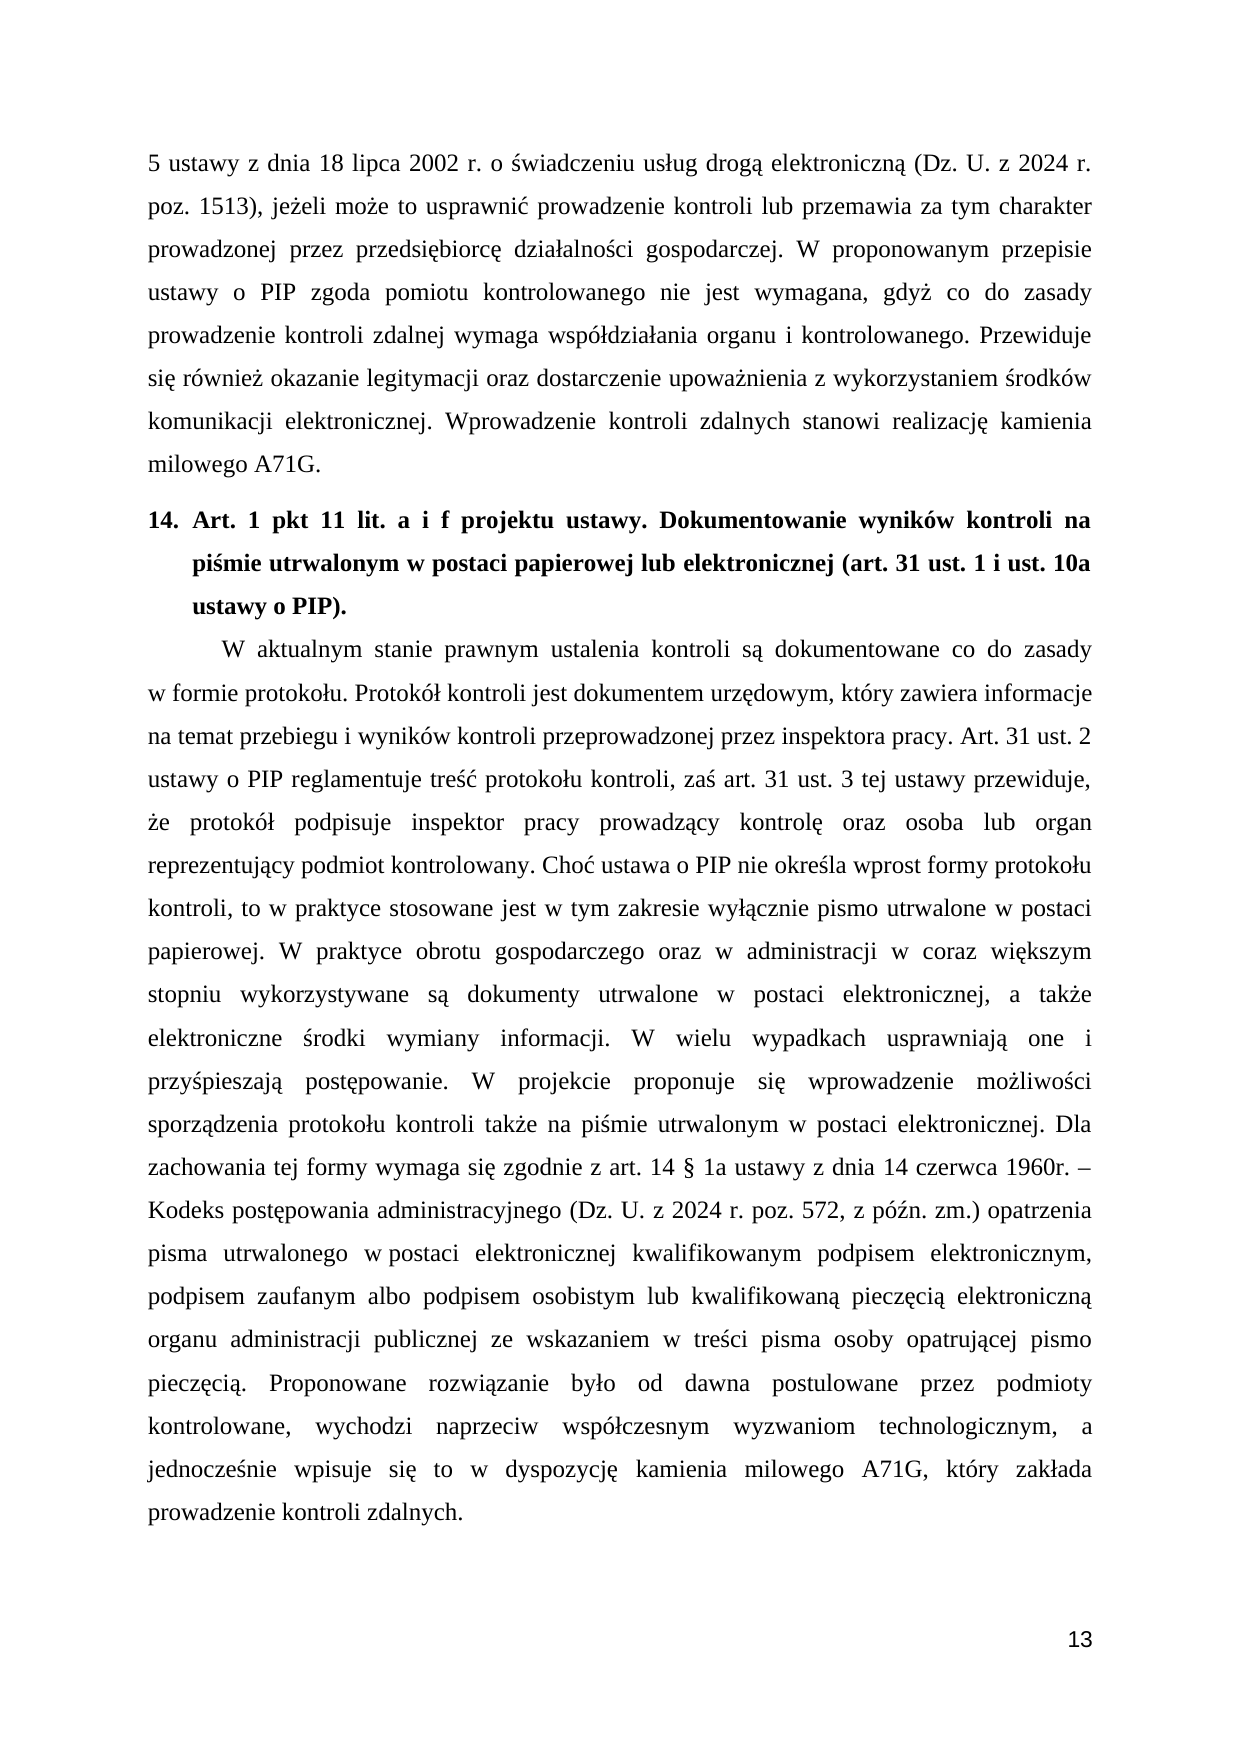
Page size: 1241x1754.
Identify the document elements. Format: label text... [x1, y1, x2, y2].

text W aktualnym stanie prawnym ustalenia kontroli są dokumentowane co do zasady w formie protokołu. Protokół kontroli jest dokumentem urzędowym, który zawiera informacje na temat przebiegu i wyników kontroli przeprowadzonej przez inspektora pracy. Art. 31 ust. 2 ustawy o PIP reglamentuje treść protokołu kontroli, zaś art. 31 ust. 3 tej ustawy przewiduje, że protokół podpisuje inspektor pracy prowadzący kontrolę oraz osoba lub organ reprezentujący podmiot kontrolowany. Choć ustawa o PIP nie określa wprost formy protokołu kontroli, to w praktyce stosowane jest w tym zakresie wyłącznie pismo utrwalone w postaci papierowej. W praktyce obrotu gospodarczego oraz w administracji w coraz większym stopniu wykorzystywane są dokumenty utrwalone w postaci elektronicznej, a także elektroniczne środki wymiany informacji. W wielu wypadkach usprawniają one i przyśpieszają postępowanie. W projekcie proponuje się wprowadzenie możliwości sporządzenia protokołu kontroli także na piśmie utrwalonym w postaci elektronicznej. Dla zachowania tej formy wymaga się zgodnie z art. 14 § 1a ustawy z dnia 14 czerwca 1960r. – Kodeks postępowania administracyjnego (Dz. U. z 2024 r. poz. 572, z późn. zm.) opatrzenia pisma utrwalonego w postaci elektronicznej kwalifikowanym podpisem elektronicznym, podpisem zaufanym albo podpisem osobistym lub kwalifikowaną pieczęcią elektroniczną organu administracji publicznej ze wskazaniem w treści pisma osoby opatrującej pismo pieczęcią. Proponowane rozwiązanie było od dawna postulowane przez podmioty kontrolowane, wychodzi naprzeciw współczesnym wyzwaniom technologicznym, a jednocześnie wpisuje się to w dyspozycję kamienia milowego A71G, który zakłada prowadzenie kontroli zdalnych. [148, 634, 1093, 1526]
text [148, 148, 1093, 478]
list Art. 1 pkt 11 lit. a i f projektu ustawy. Dokumentowanie wyników kontroli na piśmie utrwalonym w postaci papierowej lub elektronicznej (art. 31 ust. 1 i ust. 10a ustawy o PIP). [148, 505, 1093, 620]
